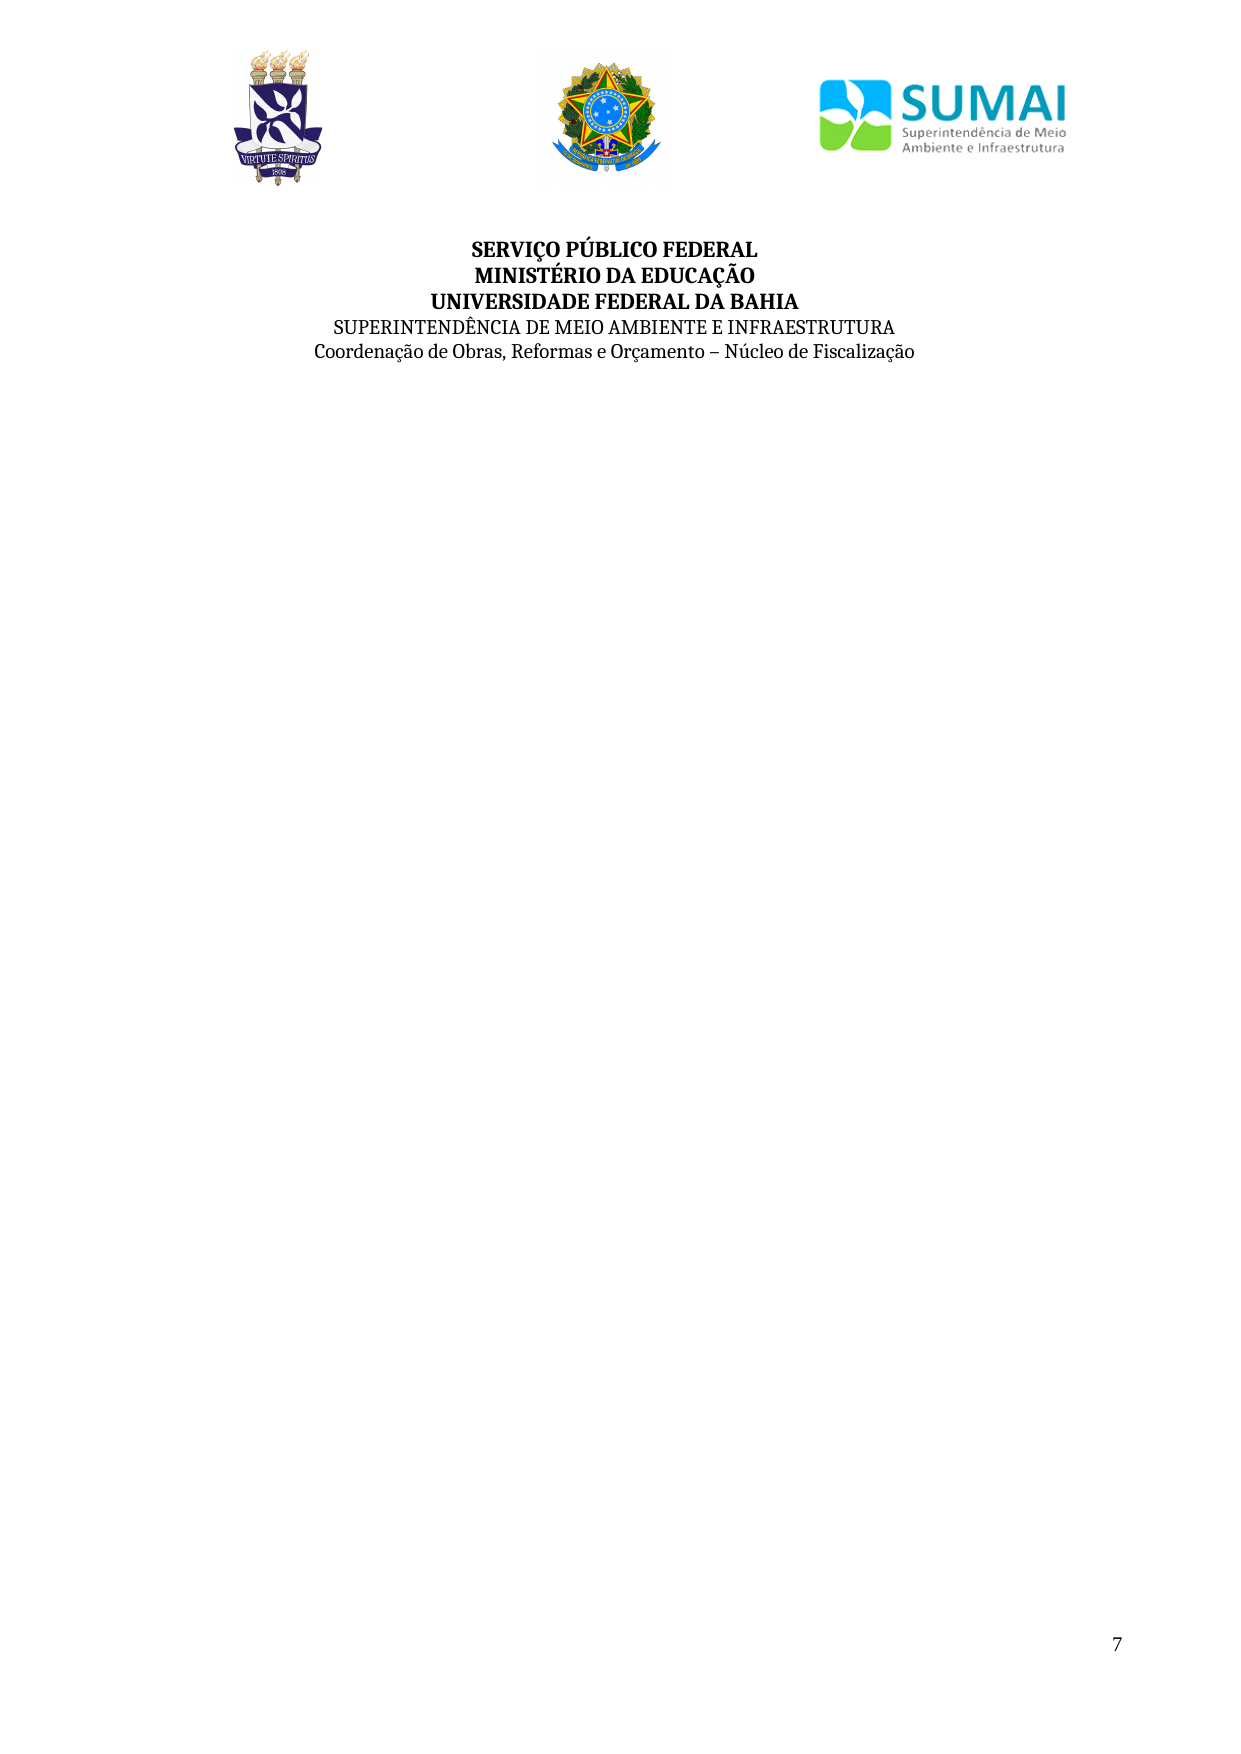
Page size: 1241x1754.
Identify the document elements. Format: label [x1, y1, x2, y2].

picture [800, 65, 1082, 172]
picture [233, 49, 323, 187]
picture [535, 47, 677, 189]
